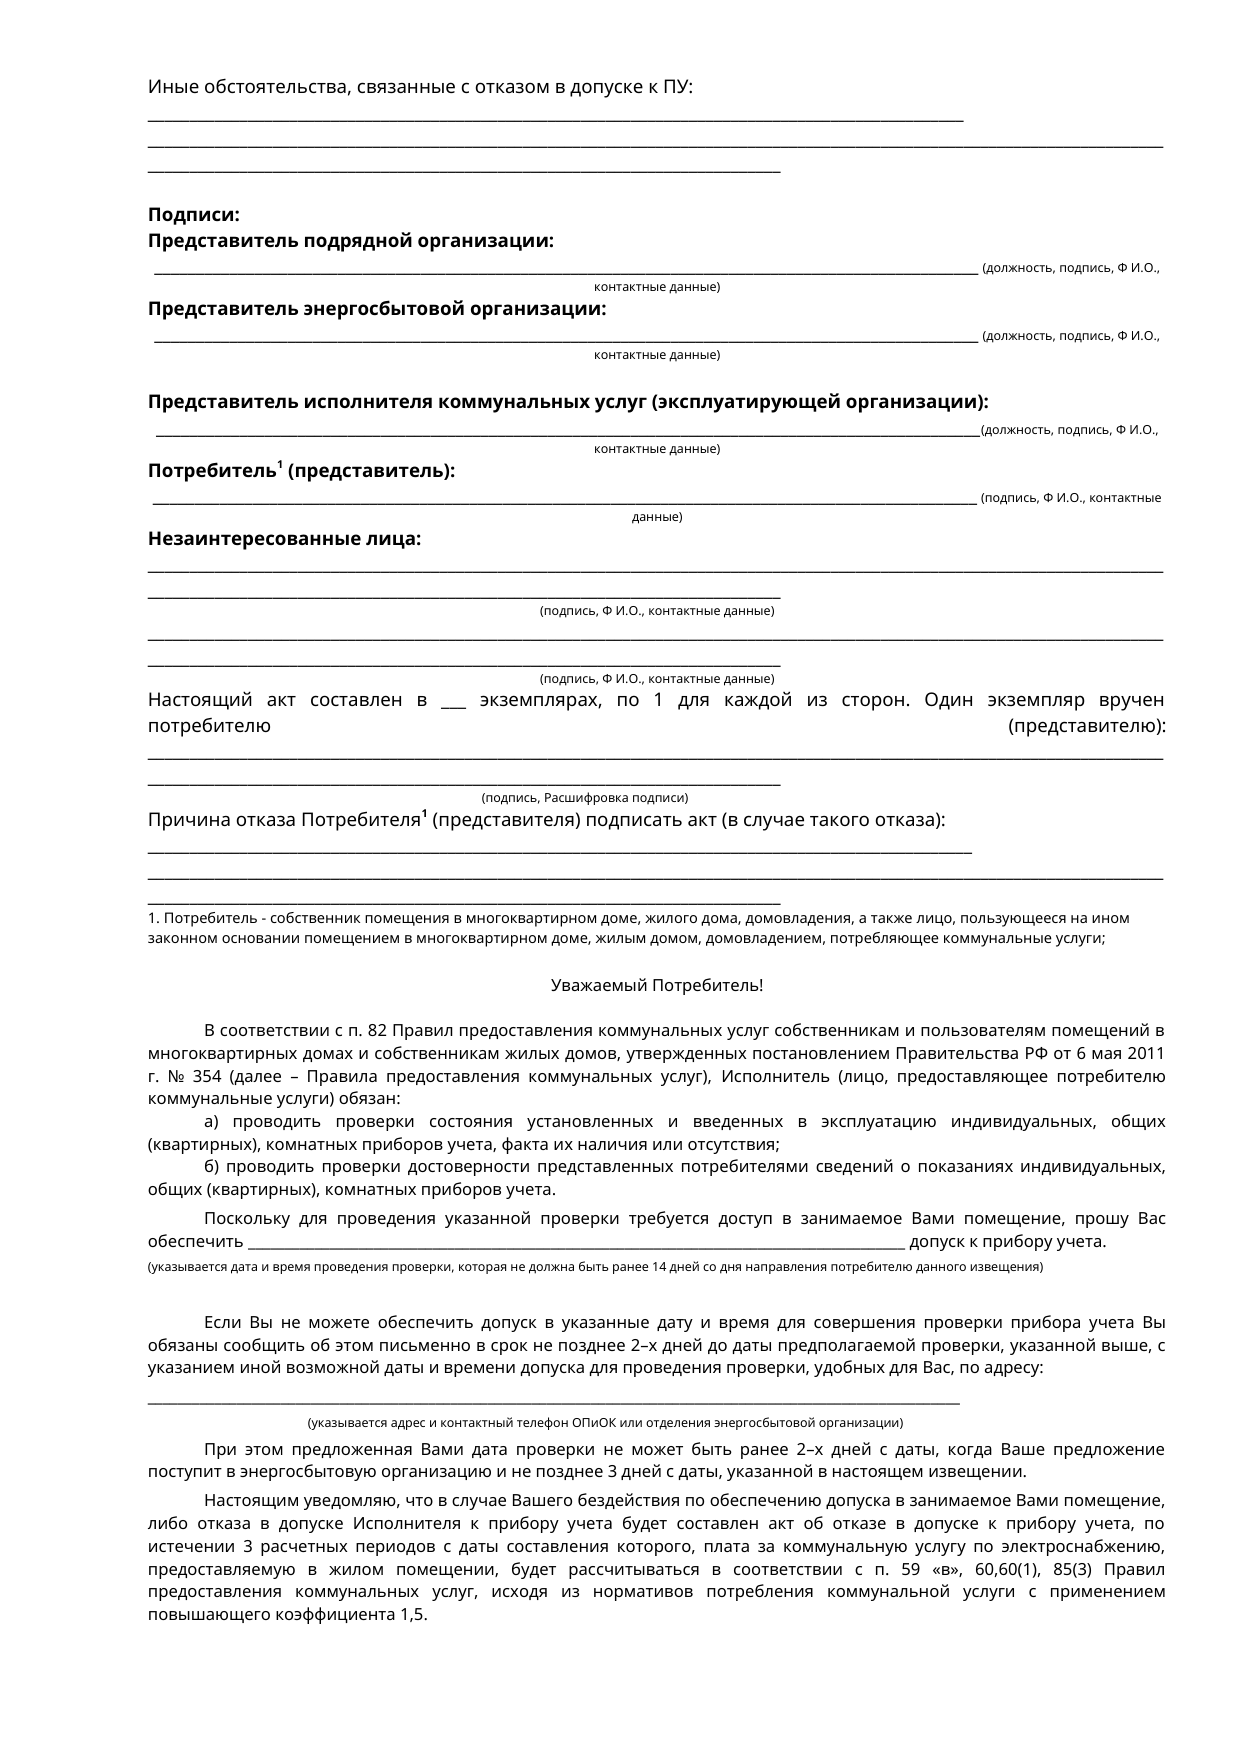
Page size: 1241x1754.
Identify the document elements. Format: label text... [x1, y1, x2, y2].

text (подпись, Ф И.О., контактные данные) [148, 602, 1167, 619]
text ______________________________________________________________________________________________________________ [148, 1385, 1167, 1408]
text ______________________________________________________________________________________________________________________________________________________________________________________________________ [148, 857, 1167, 908]
text Настоящий акт составлен в ___ экземплярах, по 1 для каждой из сторон. Один экземпляр вручен потребителю (представителю): ______________________________________________________________________________________________________________________________________________________________________________________________________ [148, 687, 1167, 789]
text (указывается дата и время проведения проверки, которая не должна быть ранее 14 дней со дня направления потребителю данного извещения) [148, 1258, 1167, 1275]
text 1. Потребитель - собственник помещения в многоквартирном доме, жилого дома, домовладения, а также лицо, пользующееся на ином законном основании помещением в многоквартирном доме, жилым домом, домовладением, потребляющее коммунальные услуги; [148, 908, 1167, 948]
text Незаинтересованные лица: [148, 525, 1167, 551]
text ___________________________________________________________________________________________________ (подпись, Ф И.О., контактные данные) [148, 482, 1167, 525]
text Иные обстоятельства, связанные с отказом в допуске к ПУ: __________________________________________________________________________________________________ ______________________________________________________________________________________________________________________________________________________________________________________________________ [148, 74, 1167, 176]
text Уважаемый Потребитель! [148, 973, 1167, 996]
text Настоящим уведомляю, что в случае Вашего бездействия по обеспечению допуска в занимаемое Вами помещение, либо отказа в допуске Исполнителя к прибору учета будет составлен акт об отказе в допуске к прибору учета, по истечении 3 расчетных периодов с даты составления которого, плата за коммунальную услугу по электроснабжению, предоставляемую в жилом помещении, будет рассчитываться в соответствии с п. 59 «в», 60,60(1), 85(3) Правил предоставления коммунальных услуг, исходя из нормативов потребления коммунальной услуги с применением повышающего коэффициента 1,5. [148, 1489, 1167, 1625]
text ___________________________________________________________________________________________________ (должность, подпись, Ф И.О., контактные данные) [148, 252, 1167, 295]
text Представитель энергосбытовой организации: [148, 295, 1167, 321]
text ______________________________________________________________________________________________________________________________________________________________________________________________________ [148, 551, 1167, 602]
text (подпись, Ф И.О., контактные данные) [148, 670, 1167, 687]
text (указывается адрес и контактный телефон ОПиОК или отделения энергосбытовой организации) [148, 1414, 1167, 1431]
text б) проводить проверки достоверности представленных потребителями сведений о показаниях индивидуальных, общих (квартирных), комнатных приборов учета. [148, 1155, 1167, 1200]
text Потребитель1 (представитель): [148, 457, 1167, 482]
text Поскольку для проведения указанной проверки требуется доступ в занимаемое Вами помещение, прошу Вас обеспечить _________________________________________________________________________________________ допуск к прибору учета. [148, 1207, 1167, 1252]
text При этом предложенная Вами дата проверки не может быть ранее 2–х дней с даты, когда Ваше предложение поступит в энергосбытовую организацию и не позднее 3 дней с даты, указанной в настоящем извещении. [148, 1437, 1167, 1483]
text ______________________________________________________________________________________________________________________________________________________________________________________________________ [148, 619, 1167, 670]
text (подпись, Расшифровка подписи) [148, 789, 1167, 806]
text а) проводить проверки состояния установленных и введенных в эксплуатацию индивидуальных, общих (квартирных), комнатных приборов учета, факта их наличия или отсутствия; [148, 1109, 1167, 1155]
text ___________________________________________________________________________________________________ (должность, подпись, Ф И.О., контактные данные) [148, 321, 1167, 363]
text Если Вы не можете обеспечить допуск в указанные дату и время для совершения проверки прибора учета Вы обязаны сообщить об этом письменно в срок не позднее 2–х дней до даты предполагаемой проверки, указанной выше, с указанием иной возможной даты и времени допуска для проведения проверки, удобных для Вас, по адресу: [148, 1311, 1167, 1379]
text Подписи: [148, 201, 1167, 227]
text ___________________________________________________________________________________________________(должность, подпись, Ф И.О., контактные данные) [148, 414, 1167, 457]
text Представитель исполнителя коммунальных услуг (эксплуатирующей организации): [148, 389, 1167, 414]
text Причина отказа Потребителя1 (представителя) подписать акт (в случае такого отказа): ___________________________________________________________________________________________________ [148, 806, 1167, 857]
text В соответствии с п. 82 Правил предоставления коммунальных услуг собственникам и пользователям помещений в многоквартирных домах и собственникам жилых домов, утвержденных постановлением Правительства РФ от 6 мая 2011 г. № 354 (далее – Правила предоставления коммунальных услуг), Исполнитель (лицо, предоставляющее потребителю коммунальные услуги) обязан: [148, 1019, 1167, 1109]
text Представитель подрядной организации: [148, 227, 1167, 252]
